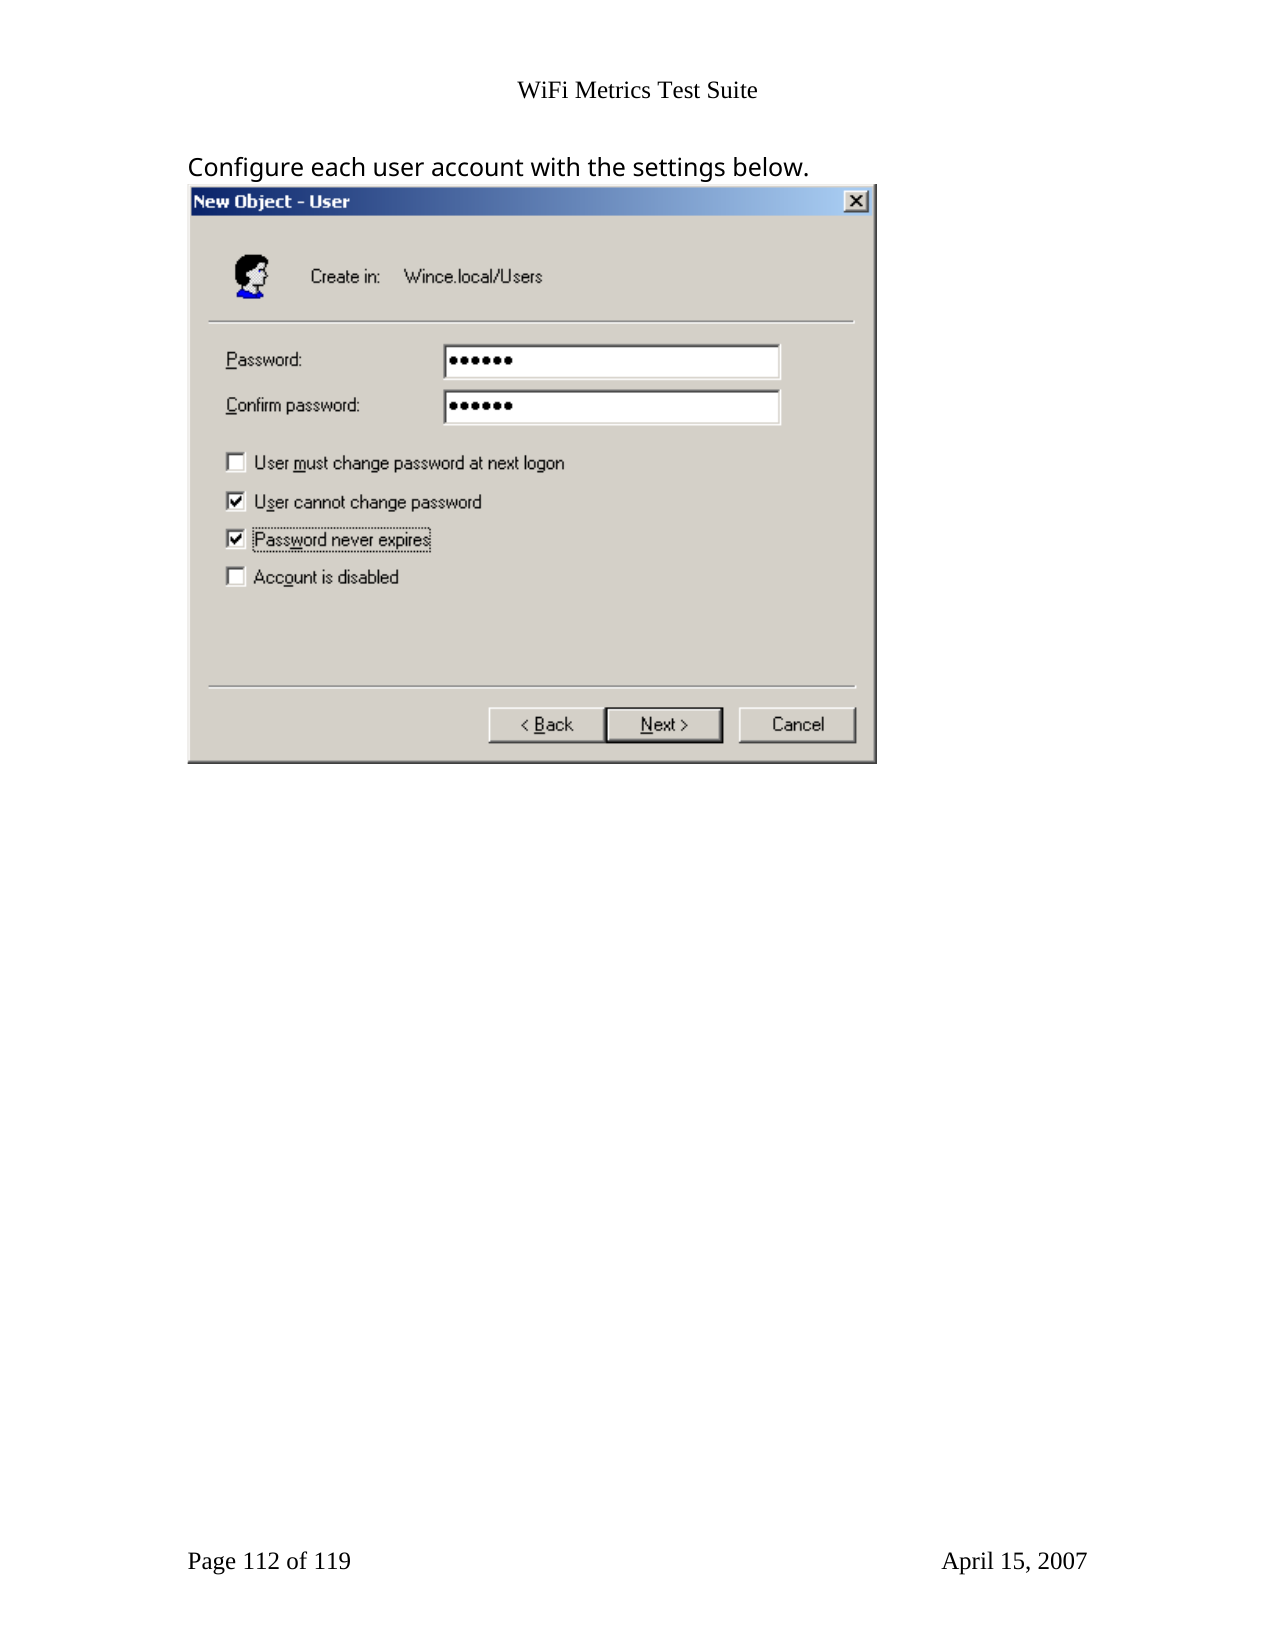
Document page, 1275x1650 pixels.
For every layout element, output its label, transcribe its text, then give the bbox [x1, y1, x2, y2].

picture [187, 184, 877, 764]
